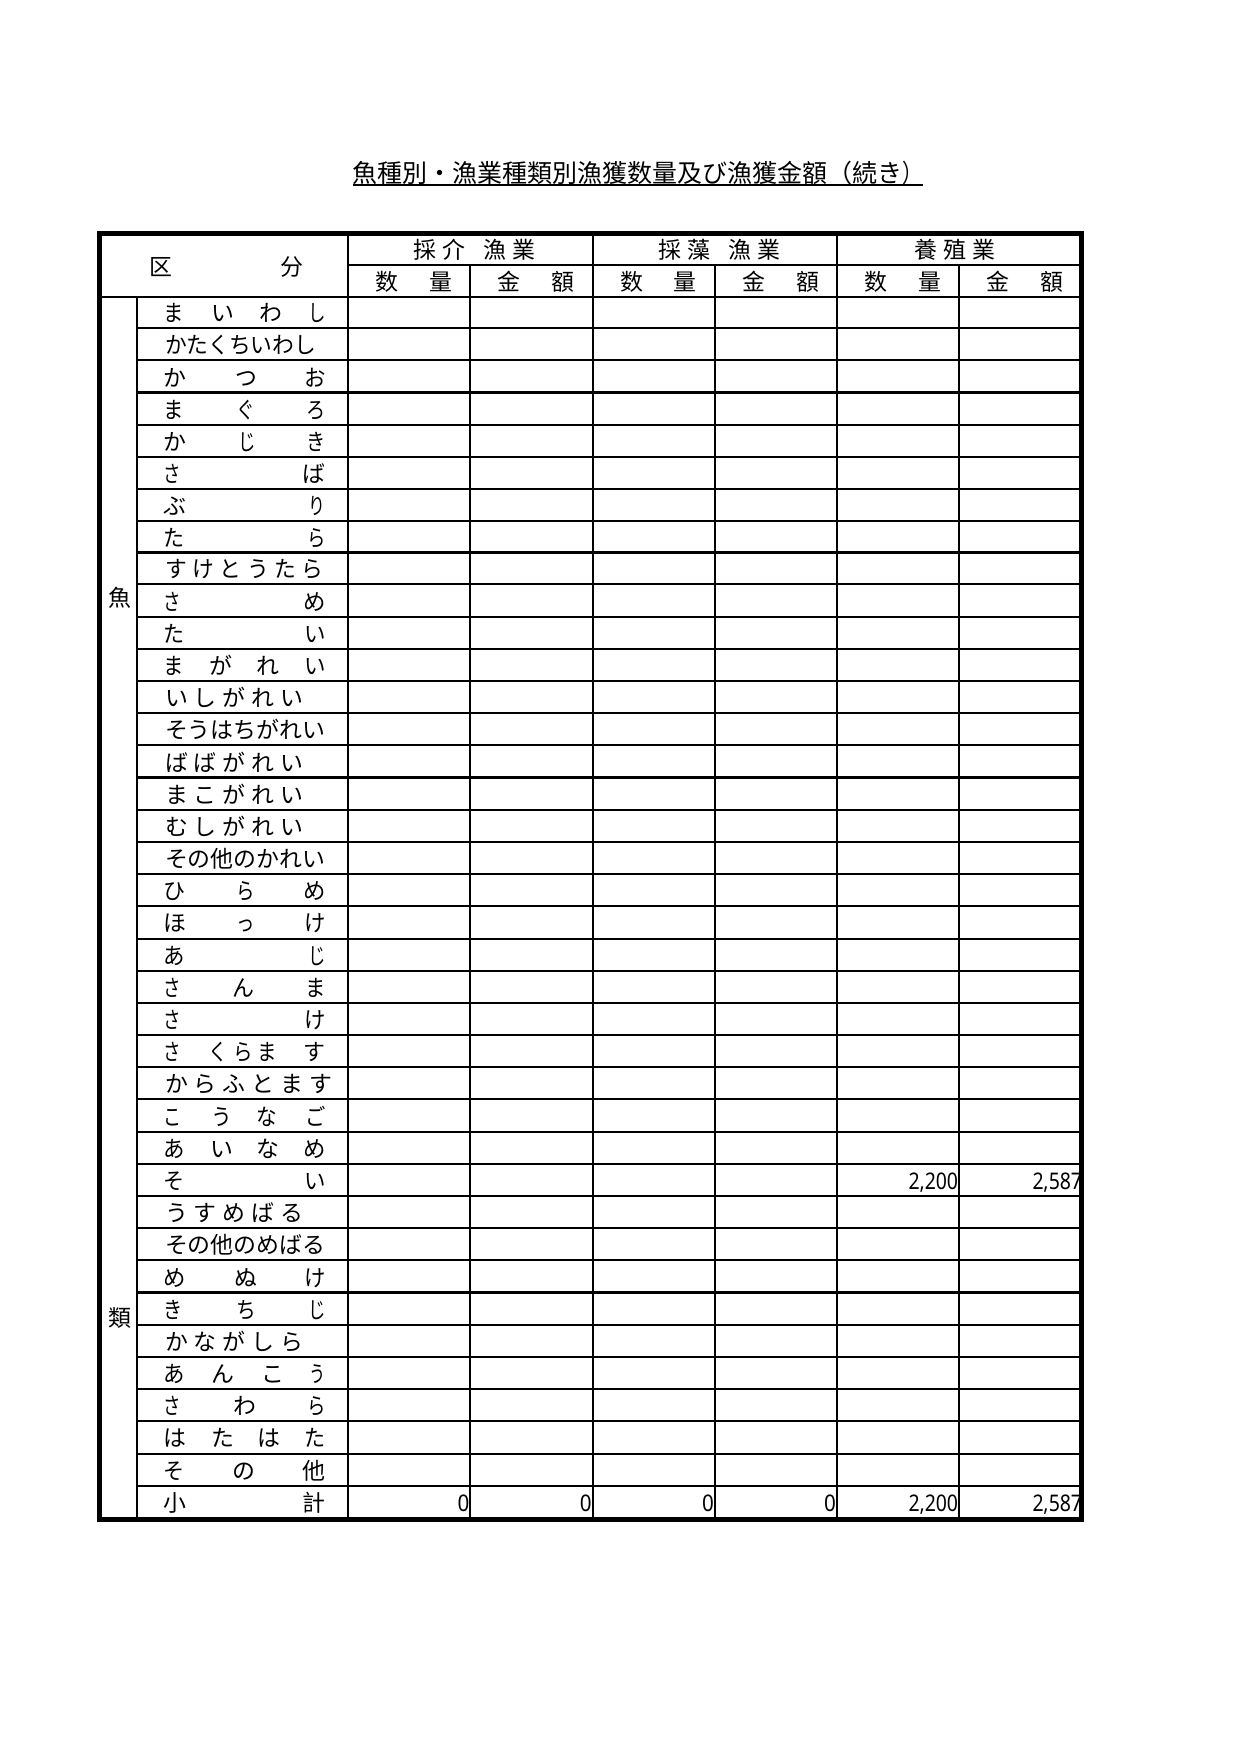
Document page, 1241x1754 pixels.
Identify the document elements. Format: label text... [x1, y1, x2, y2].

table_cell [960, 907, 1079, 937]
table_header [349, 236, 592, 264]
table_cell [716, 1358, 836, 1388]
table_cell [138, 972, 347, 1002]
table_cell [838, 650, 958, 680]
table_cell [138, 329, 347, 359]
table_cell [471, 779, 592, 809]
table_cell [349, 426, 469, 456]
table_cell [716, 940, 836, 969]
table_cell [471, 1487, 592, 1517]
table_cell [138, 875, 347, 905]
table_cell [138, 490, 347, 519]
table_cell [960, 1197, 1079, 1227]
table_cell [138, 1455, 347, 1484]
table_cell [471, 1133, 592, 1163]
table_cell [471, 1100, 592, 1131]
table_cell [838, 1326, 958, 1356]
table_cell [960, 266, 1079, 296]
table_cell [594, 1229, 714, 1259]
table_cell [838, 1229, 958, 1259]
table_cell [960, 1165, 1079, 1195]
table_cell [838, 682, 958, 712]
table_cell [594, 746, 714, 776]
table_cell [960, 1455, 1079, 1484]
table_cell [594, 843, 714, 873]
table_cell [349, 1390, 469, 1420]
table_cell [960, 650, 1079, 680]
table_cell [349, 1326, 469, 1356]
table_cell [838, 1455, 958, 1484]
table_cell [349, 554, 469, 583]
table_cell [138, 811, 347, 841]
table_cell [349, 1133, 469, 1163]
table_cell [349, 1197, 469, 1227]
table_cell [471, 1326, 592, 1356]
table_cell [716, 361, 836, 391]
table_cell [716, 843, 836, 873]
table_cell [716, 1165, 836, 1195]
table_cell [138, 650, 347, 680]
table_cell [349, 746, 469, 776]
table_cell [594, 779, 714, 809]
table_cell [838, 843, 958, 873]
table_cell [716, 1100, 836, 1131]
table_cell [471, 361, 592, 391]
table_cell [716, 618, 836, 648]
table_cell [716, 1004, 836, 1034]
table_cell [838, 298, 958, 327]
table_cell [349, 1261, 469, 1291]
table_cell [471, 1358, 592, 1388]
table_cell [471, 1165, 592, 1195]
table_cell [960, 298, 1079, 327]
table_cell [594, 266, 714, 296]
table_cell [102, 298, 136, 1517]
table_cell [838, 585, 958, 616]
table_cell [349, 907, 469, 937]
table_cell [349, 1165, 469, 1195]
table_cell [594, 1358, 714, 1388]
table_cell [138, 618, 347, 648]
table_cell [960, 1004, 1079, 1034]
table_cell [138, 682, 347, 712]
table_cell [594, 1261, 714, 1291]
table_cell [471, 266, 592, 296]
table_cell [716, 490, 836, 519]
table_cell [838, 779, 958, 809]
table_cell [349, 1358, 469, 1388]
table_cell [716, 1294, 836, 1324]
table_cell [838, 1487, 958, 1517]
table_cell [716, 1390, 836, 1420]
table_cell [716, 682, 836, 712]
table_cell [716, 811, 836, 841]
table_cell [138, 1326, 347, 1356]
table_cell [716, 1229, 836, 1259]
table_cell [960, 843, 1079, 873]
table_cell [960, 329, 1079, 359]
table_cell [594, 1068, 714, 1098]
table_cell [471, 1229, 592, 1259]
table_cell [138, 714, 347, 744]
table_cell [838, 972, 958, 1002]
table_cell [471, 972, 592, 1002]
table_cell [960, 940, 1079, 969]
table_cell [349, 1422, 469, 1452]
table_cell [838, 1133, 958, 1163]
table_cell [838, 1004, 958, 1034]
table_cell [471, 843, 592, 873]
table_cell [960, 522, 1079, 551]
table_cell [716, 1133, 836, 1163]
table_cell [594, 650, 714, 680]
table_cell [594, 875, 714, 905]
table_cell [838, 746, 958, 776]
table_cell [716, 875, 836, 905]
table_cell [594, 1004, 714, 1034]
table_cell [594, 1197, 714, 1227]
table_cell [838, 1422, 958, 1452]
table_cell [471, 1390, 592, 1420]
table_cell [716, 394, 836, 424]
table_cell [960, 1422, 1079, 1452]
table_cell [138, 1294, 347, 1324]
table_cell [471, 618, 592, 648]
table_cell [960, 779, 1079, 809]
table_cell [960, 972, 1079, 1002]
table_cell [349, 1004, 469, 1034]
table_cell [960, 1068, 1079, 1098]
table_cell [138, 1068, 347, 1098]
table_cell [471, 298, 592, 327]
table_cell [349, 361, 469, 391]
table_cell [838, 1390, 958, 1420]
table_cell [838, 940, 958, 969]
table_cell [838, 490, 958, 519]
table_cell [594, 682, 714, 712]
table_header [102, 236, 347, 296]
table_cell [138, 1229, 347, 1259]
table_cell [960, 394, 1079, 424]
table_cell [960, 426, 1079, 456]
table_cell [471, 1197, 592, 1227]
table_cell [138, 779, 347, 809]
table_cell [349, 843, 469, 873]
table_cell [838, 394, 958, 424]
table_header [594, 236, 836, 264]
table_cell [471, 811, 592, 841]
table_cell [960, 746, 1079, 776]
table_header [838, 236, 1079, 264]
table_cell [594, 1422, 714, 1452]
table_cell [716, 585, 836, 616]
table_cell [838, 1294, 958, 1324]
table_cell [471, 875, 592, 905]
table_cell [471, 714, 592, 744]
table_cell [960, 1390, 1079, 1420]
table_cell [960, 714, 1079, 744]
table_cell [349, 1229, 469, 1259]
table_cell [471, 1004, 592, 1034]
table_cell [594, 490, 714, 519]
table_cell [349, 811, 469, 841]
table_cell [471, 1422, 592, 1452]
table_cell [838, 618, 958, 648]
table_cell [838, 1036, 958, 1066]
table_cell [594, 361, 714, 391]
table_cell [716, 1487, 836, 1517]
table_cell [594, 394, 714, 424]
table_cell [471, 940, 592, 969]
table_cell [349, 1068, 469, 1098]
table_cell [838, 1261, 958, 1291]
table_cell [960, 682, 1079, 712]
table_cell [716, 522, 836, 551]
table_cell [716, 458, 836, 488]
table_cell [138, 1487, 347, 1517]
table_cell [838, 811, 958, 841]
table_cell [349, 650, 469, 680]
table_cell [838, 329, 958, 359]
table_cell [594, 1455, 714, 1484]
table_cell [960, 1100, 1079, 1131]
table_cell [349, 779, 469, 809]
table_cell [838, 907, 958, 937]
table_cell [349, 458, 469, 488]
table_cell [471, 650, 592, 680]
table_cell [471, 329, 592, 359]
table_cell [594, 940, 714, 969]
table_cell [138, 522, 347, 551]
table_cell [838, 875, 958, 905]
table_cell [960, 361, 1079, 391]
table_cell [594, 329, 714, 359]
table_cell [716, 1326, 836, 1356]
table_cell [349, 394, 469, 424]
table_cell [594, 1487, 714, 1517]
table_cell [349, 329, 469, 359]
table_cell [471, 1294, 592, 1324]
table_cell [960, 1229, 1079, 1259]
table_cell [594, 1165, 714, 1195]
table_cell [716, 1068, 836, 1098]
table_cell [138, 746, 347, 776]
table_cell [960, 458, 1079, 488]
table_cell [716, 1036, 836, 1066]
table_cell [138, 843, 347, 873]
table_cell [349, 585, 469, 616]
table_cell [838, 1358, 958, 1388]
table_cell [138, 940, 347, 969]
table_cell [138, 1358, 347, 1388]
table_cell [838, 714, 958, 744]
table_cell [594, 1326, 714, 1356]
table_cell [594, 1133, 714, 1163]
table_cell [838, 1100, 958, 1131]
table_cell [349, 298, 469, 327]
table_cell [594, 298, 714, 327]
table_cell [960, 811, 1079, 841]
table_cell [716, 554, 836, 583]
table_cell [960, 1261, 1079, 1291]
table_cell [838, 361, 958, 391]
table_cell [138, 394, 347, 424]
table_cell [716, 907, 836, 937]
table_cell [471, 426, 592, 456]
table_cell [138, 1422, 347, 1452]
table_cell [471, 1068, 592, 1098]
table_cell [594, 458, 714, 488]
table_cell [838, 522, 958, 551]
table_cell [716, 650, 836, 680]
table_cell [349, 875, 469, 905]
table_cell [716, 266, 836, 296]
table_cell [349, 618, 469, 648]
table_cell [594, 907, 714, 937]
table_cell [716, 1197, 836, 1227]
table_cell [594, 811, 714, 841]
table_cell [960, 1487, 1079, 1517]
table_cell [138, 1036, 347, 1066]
text 魚種別・漁業種類別漁獲数量及び漁獲金額（続き） [352, 155, 1096, 189]
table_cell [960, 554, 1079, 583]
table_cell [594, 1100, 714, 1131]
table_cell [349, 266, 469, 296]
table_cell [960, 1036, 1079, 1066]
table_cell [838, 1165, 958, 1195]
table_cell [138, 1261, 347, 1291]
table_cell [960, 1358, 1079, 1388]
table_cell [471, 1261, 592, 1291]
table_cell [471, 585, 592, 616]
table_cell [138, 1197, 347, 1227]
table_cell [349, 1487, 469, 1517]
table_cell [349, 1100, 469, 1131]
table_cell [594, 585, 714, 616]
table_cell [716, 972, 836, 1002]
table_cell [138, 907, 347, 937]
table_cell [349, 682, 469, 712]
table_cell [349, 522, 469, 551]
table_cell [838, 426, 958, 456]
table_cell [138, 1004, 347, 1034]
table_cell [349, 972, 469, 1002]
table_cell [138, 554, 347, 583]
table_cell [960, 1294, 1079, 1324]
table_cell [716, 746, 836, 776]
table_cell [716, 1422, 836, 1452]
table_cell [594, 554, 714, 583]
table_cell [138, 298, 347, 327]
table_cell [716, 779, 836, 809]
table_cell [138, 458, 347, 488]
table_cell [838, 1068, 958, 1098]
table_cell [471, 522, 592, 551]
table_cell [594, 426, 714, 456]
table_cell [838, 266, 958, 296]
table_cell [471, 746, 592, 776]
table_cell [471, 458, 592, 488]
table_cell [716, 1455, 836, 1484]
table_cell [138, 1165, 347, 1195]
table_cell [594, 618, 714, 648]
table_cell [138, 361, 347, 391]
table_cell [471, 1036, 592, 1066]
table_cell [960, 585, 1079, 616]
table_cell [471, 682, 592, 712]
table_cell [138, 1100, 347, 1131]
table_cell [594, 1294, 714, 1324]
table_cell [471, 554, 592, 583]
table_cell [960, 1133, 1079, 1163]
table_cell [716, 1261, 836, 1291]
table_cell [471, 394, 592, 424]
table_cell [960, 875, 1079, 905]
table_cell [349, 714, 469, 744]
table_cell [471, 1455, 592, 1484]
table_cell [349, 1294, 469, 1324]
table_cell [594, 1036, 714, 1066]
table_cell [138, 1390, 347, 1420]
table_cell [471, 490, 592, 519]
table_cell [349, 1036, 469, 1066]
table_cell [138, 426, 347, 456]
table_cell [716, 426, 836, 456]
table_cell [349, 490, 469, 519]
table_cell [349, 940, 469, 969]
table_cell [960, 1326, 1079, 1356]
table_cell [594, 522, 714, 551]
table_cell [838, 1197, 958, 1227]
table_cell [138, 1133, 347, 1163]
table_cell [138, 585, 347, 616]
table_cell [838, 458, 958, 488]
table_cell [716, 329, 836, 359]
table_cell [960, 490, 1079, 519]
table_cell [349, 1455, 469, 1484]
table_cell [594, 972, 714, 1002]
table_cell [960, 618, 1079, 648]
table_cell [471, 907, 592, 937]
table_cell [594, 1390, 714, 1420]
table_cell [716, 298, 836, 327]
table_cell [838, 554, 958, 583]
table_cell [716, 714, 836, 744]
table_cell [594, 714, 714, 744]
